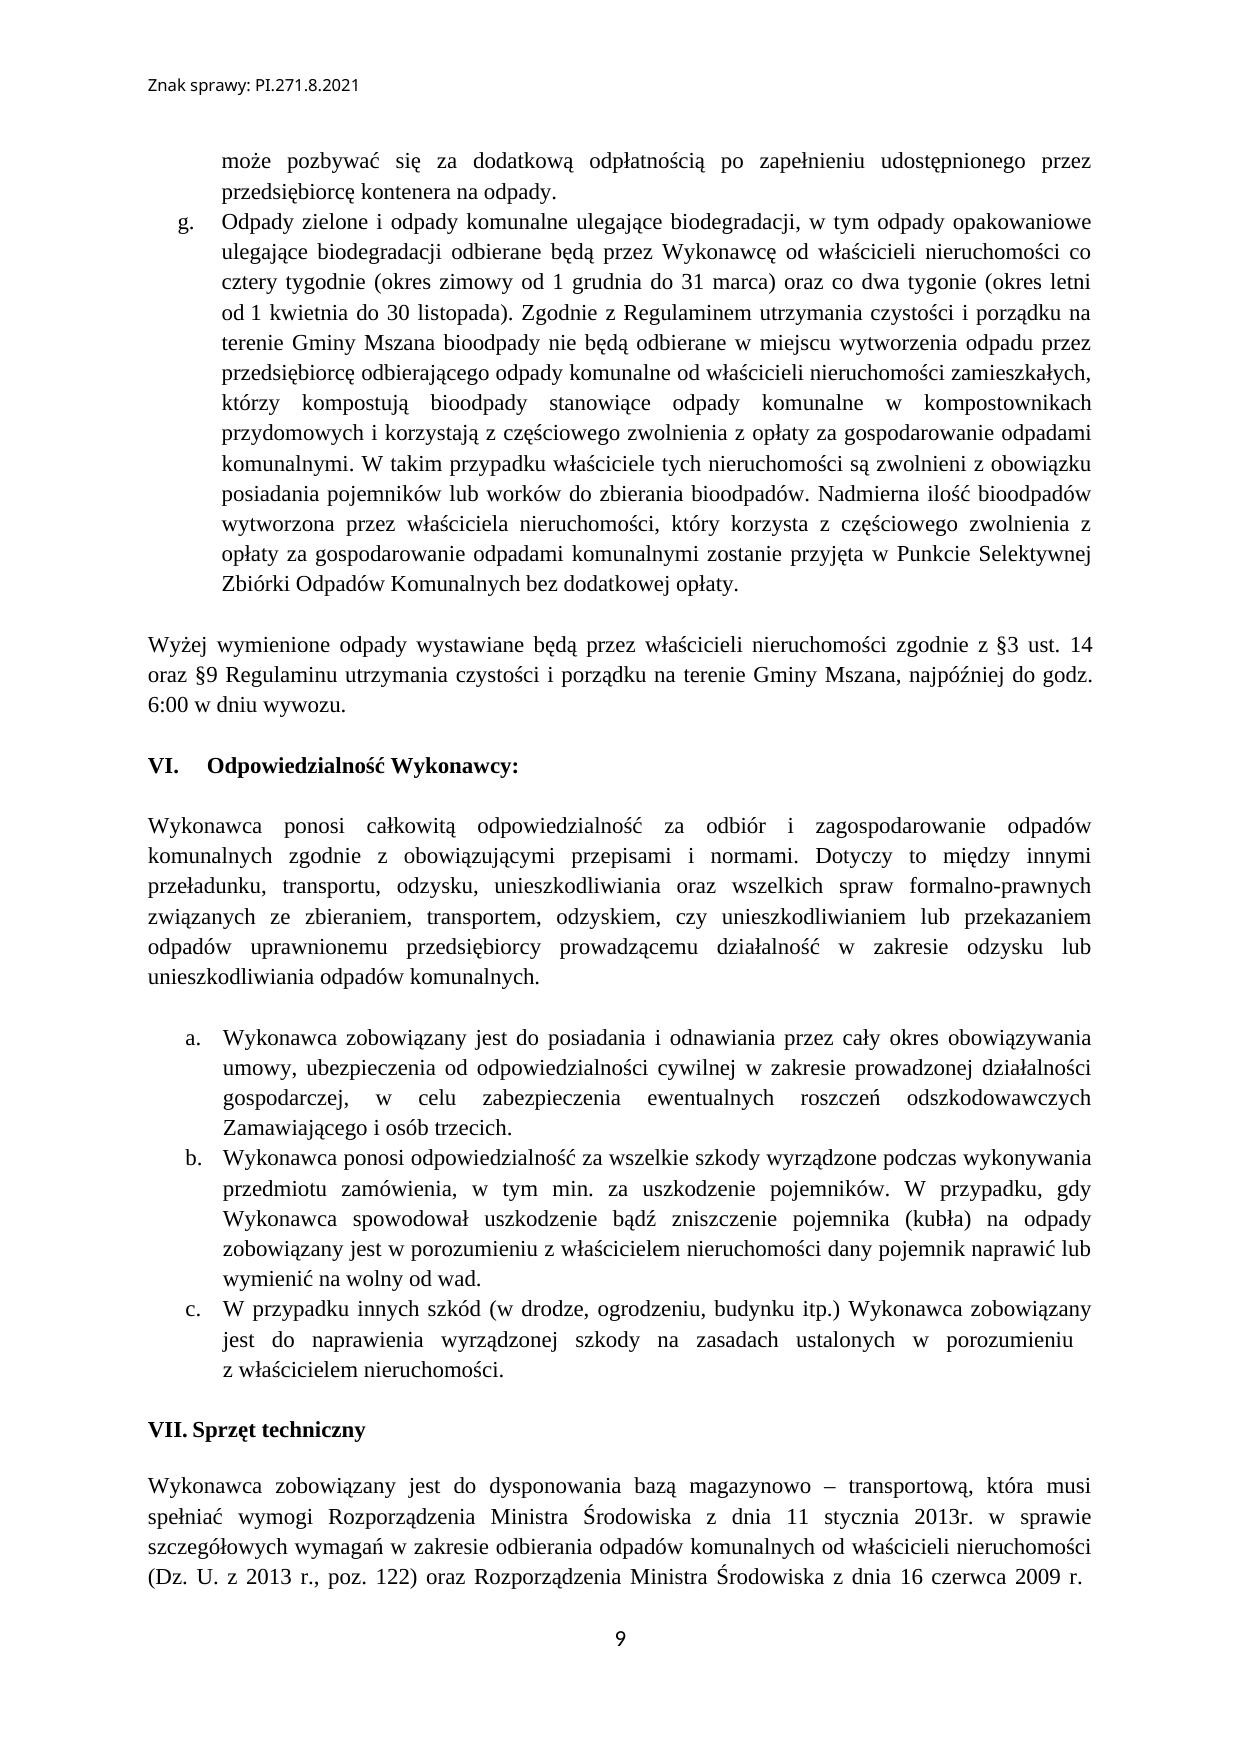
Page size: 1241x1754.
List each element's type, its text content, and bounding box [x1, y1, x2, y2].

text Wykonawca ponosi całkowitą odpowiedzialność za odbiór i zagospodarowanie odpadów komunalnych zgodnie z obowiązującymi przepisami i normami. Dotyczy to między innymi przeładunku, transportu, odzysku, unieszkodliwiania oraz wszelkich spraw formalno-prawnych związanych ze zbieraniem, transportem, odzyskiem, czy unieszkodliwianiem lub przekazaniem odpadów uprawnionemu przedsiębiorcy prowadzącemu działalność w zakresie odzysku lub unieszkodliwiania odpadów komunalnych. [148, 812, 1093, 989]
list Wykonawca ponosi odpowiedzialność za wszelkie szkody wyrządzone podczas wykonywania przedmiotu zamówienia, w tym min. za uszkodzenie pojemników. W przypadku, gdy Wykonawca spowodował uszkodzenie bądź zniszczenie pojemnika (kubła) na odpady zobowiązany jest w porozumieniu z właścicielem nieruchomości dany pojemnik naprawić lub wymienić na wolny od wad. [185, 1144, 1093, 1292]
list Odpowiedzialność Wykonawcy: [148, 752, 1093, 778]
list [177, 148, 1093, 204]
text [148, 1473, 1093, 1589]
text Wyżej wymienione odpady wystawiane będą przez właścicieli nieruchomości zgodnie z §3 ust. 14 oraz §9 Regulaminu utrzymania czystości i porządku na terenie Gminy Mszana, najpóźniej do godz. 6:00 w dniu wywozu. [148, 631, 1093, 718]
list Odpady zielone i odpady komunalne ulegające biodegradacji, w tym odpady opakowaniowe ulegające biodegradacji odbierane będą przez Wykonawcę od właścicieli nieruchomości co cztery tygodnie (okres zimowy od 1 grudnia do 31 marca) oraz co dwa tygonie (okres letni od 1 kwietnia do 30 listopada). Zgodnie z Regulaminem utrzymania czystości i porządku na terenie Gminy Mszana bioodpady nie będą odbierane w miejscu wytworzenia odpadu przez przedsiębiorcę odbierającego odpady komunalne od właścicieli nieruchomości zamieszkałych, którzy kompostują bioodpady stanowiące odpady komunalne w kompostownikach przydomowych i korzystają z częściowego zwolnienia z opłaty za gospodarowanie odpadami komunalnymi. W takim przypadku właściciele tych nieruchomości są zwolnieni z obowiązku posiadania pojemników lub worków do zbierania bioodpadów. Nadmierna ilość bioodpadów wytworzona przez właściciela nieruchomości, który korzysta z częściowego zwolnienia z opłaty za gospodarowanie odpadami komunalnymi zostanie przyjęta w Punkcie Selektywnej Zbiórki Odpadów Komunalnych bez dodatkowej opłaty. [177, 208, 1093, 597]
list Wykonawca zobowiązany jest do posiadania i odnawiania przez cały okres obowiązywania umowy, ubezpieczenia od odpowiedzialności cywilnej w zakresie prowadzonej działalności gospodarczej, w celu zabezpieczenia ewentualnych roszczeń odszkodowawczych Zamawiającego i osób trzecich. [185, 1024, 1093, 1141]
list Sprzęt techniczny [148, 1416, 1093, 1443]
list W przypadku innych szkód (w drodze, ogrodzeniu, budynku itp.) Wykonawca zobowiązany jest do naprawienia wyrządzonej szkody na zasadach ustalonych w porozumieniu z właścicielem nieruchomości. [185, 1296, 1093, 1382]
